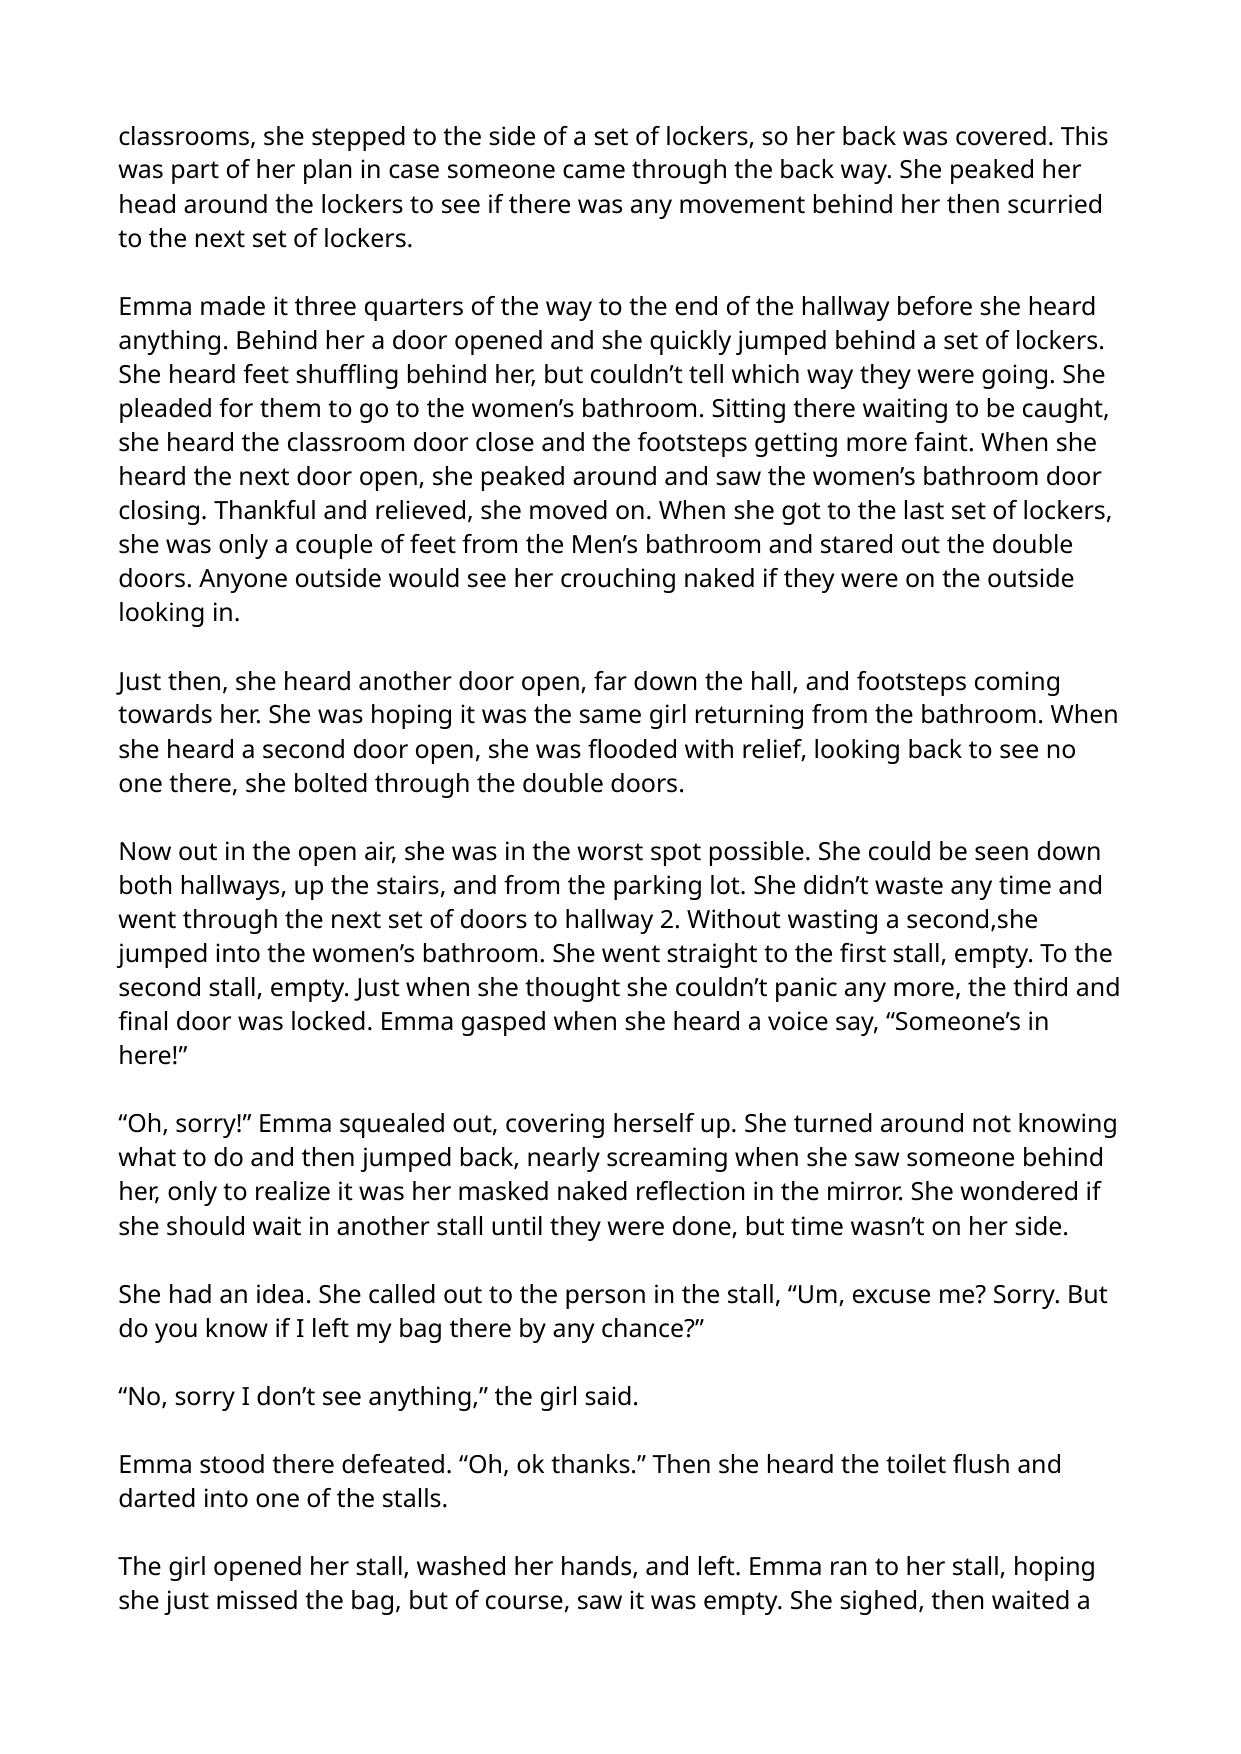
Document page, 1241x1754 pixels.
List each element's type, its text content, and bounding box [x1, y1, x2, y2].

text Emma made it three quarters of the way to the end of the hallway before she heard anything. Behind her a door opened and she quickly jumped behind a set of lockers. She heard feet shuffling behind her, but couldn’t tell which way they were going. She pleaded for them to go to the women’s bathroom. Sitting there waiting to be caught, she heard the classroom door close and the footsteps getting more faint. When she heard the next door open, she peaked around and saw the women’s bathroom door closing. Thankful and relieved, she moved on. When she got to the last set of lockers, she was only a couple of feet from the Men’s bathroom and stared out the double doors. Anyone outside would see her crouching naked if they were on the outside looking in. [118, 288, 1122, 629]
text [118, 118, 1122, 254]
text “Oh, sorry!” Emma squealed out, covering herself up. She turned around not knowing what to do and then jumped back, nearly screaming when she saw someone behind her, only to realize it was her masked naked reflection in the mirror. She wondered if she should wait in another stall until they were done, but time wasn’t on her side. [118, 1106, 1122, 1242]
text “No, sorry I don’t see anything,” the girl said. [118, 1378, 1122, 1412]
text Just then, she heard another door open, far down the hall, and footsteps coming towards her. She was hoping it was the same girl returning from the bathroom. When she heard a second door open, she was flooded with relief, looking back to see no one there, she bolted through the double doors. [118, 663, 1122, 799]
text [118, 1549, 1122, 1617]
text Now out in the open air, she was in the worst spot possible. She could be seen down both hallways, up the stairs, and from the parking lot. She didn’t waste any time and went through the next set of doors to hallway 2. Without wasting a second,she jumped into the women’s bathroom. She went straight to the first stall, empty. To the second stall, empty. Just when she thought she couldn’t panic any more, the third and final door was locked. Emma gasped when she heard a voice say, “Someone’s in here!” [118, 833, 1122, 1072]
text She had an idea. She called out to the person in the stall, “Um, excuse me? Sorry. But do you know if I left my bag there by any chance?” [118, 1276, 1122, 1344]
text Emma stood there defeated. “Oh, ok thanks.” Then she heard the toilet flush and darted into one of the stalls. [118, 1447, 1122, 1515]
